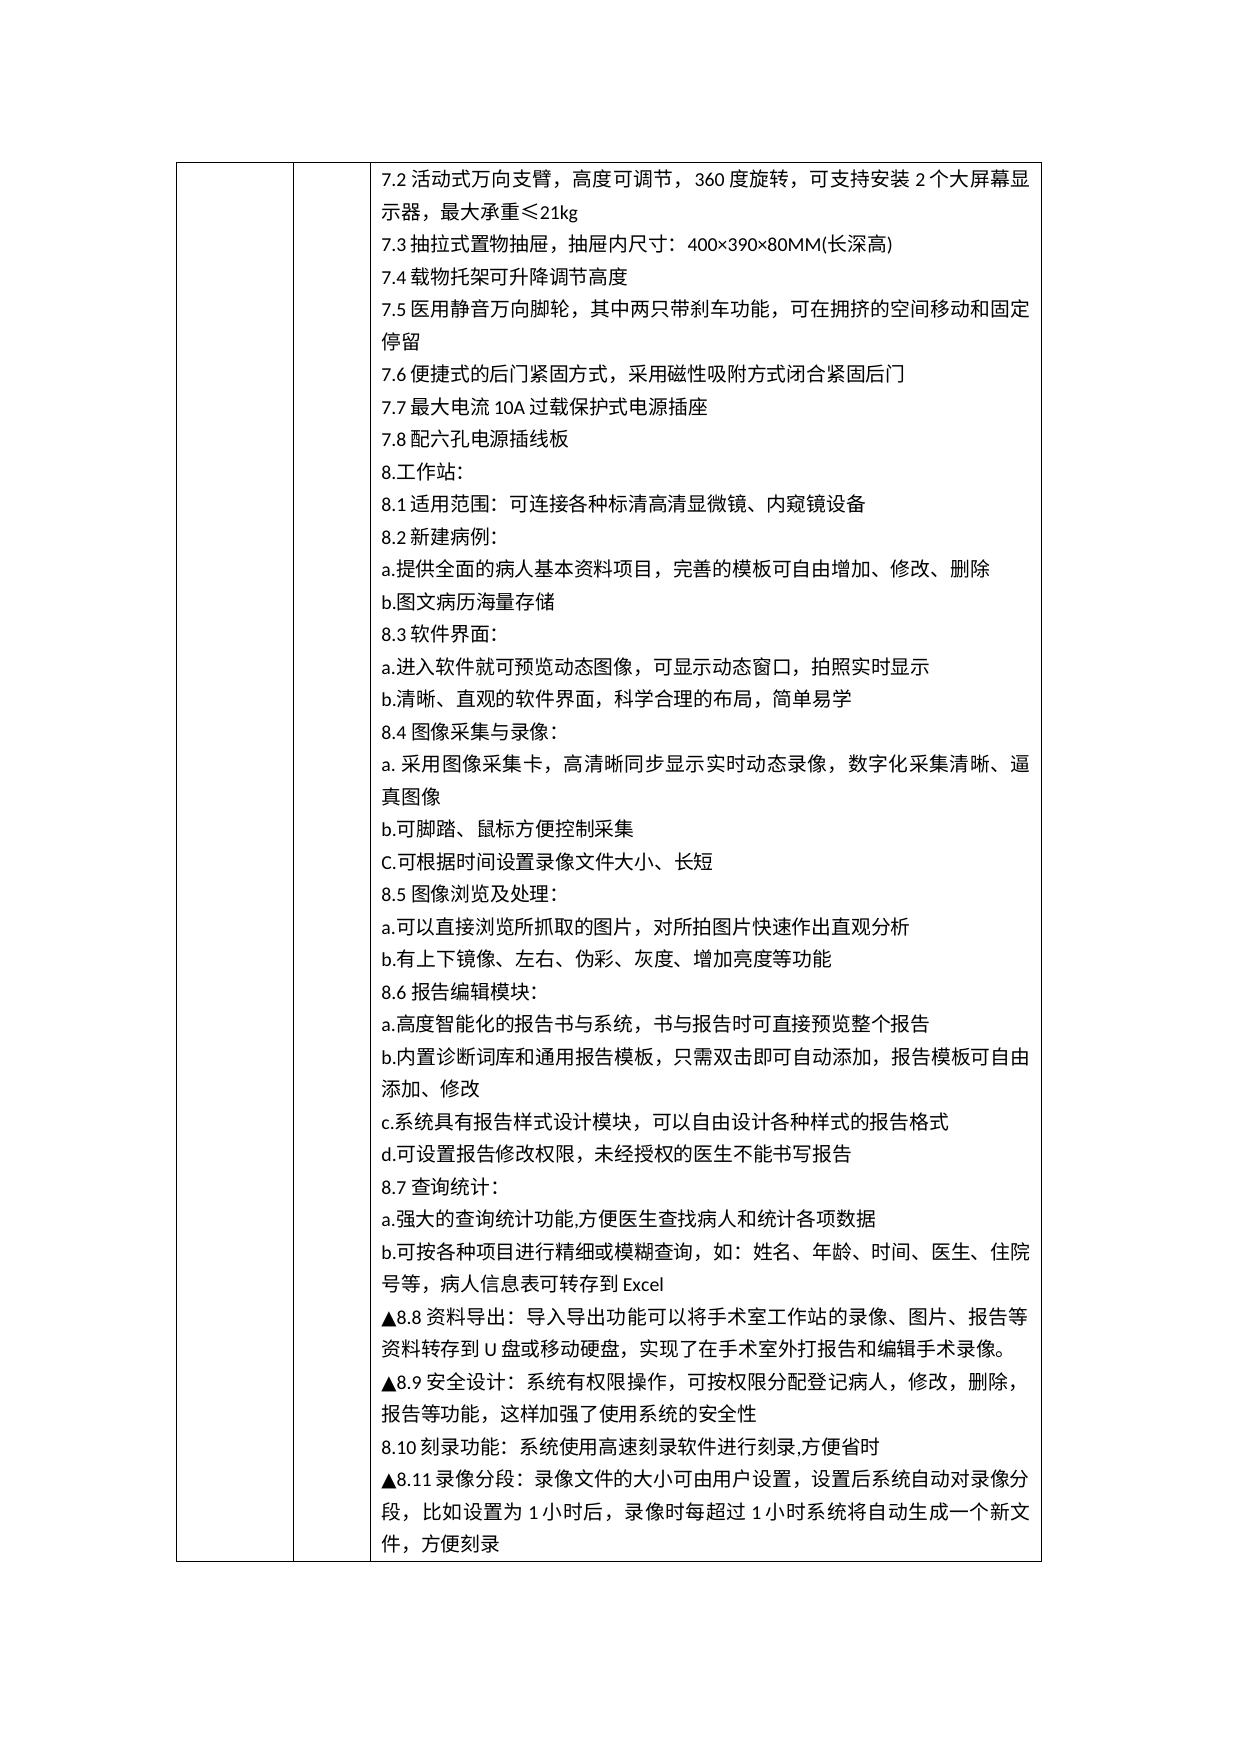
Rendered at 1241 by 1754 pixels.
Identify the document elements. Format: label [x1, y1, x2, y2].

table_cell [294, 163, 370, 1561]
table_cell [371, 163, 1041, 1561]
table_cell [177, 163, 293, 1561]
